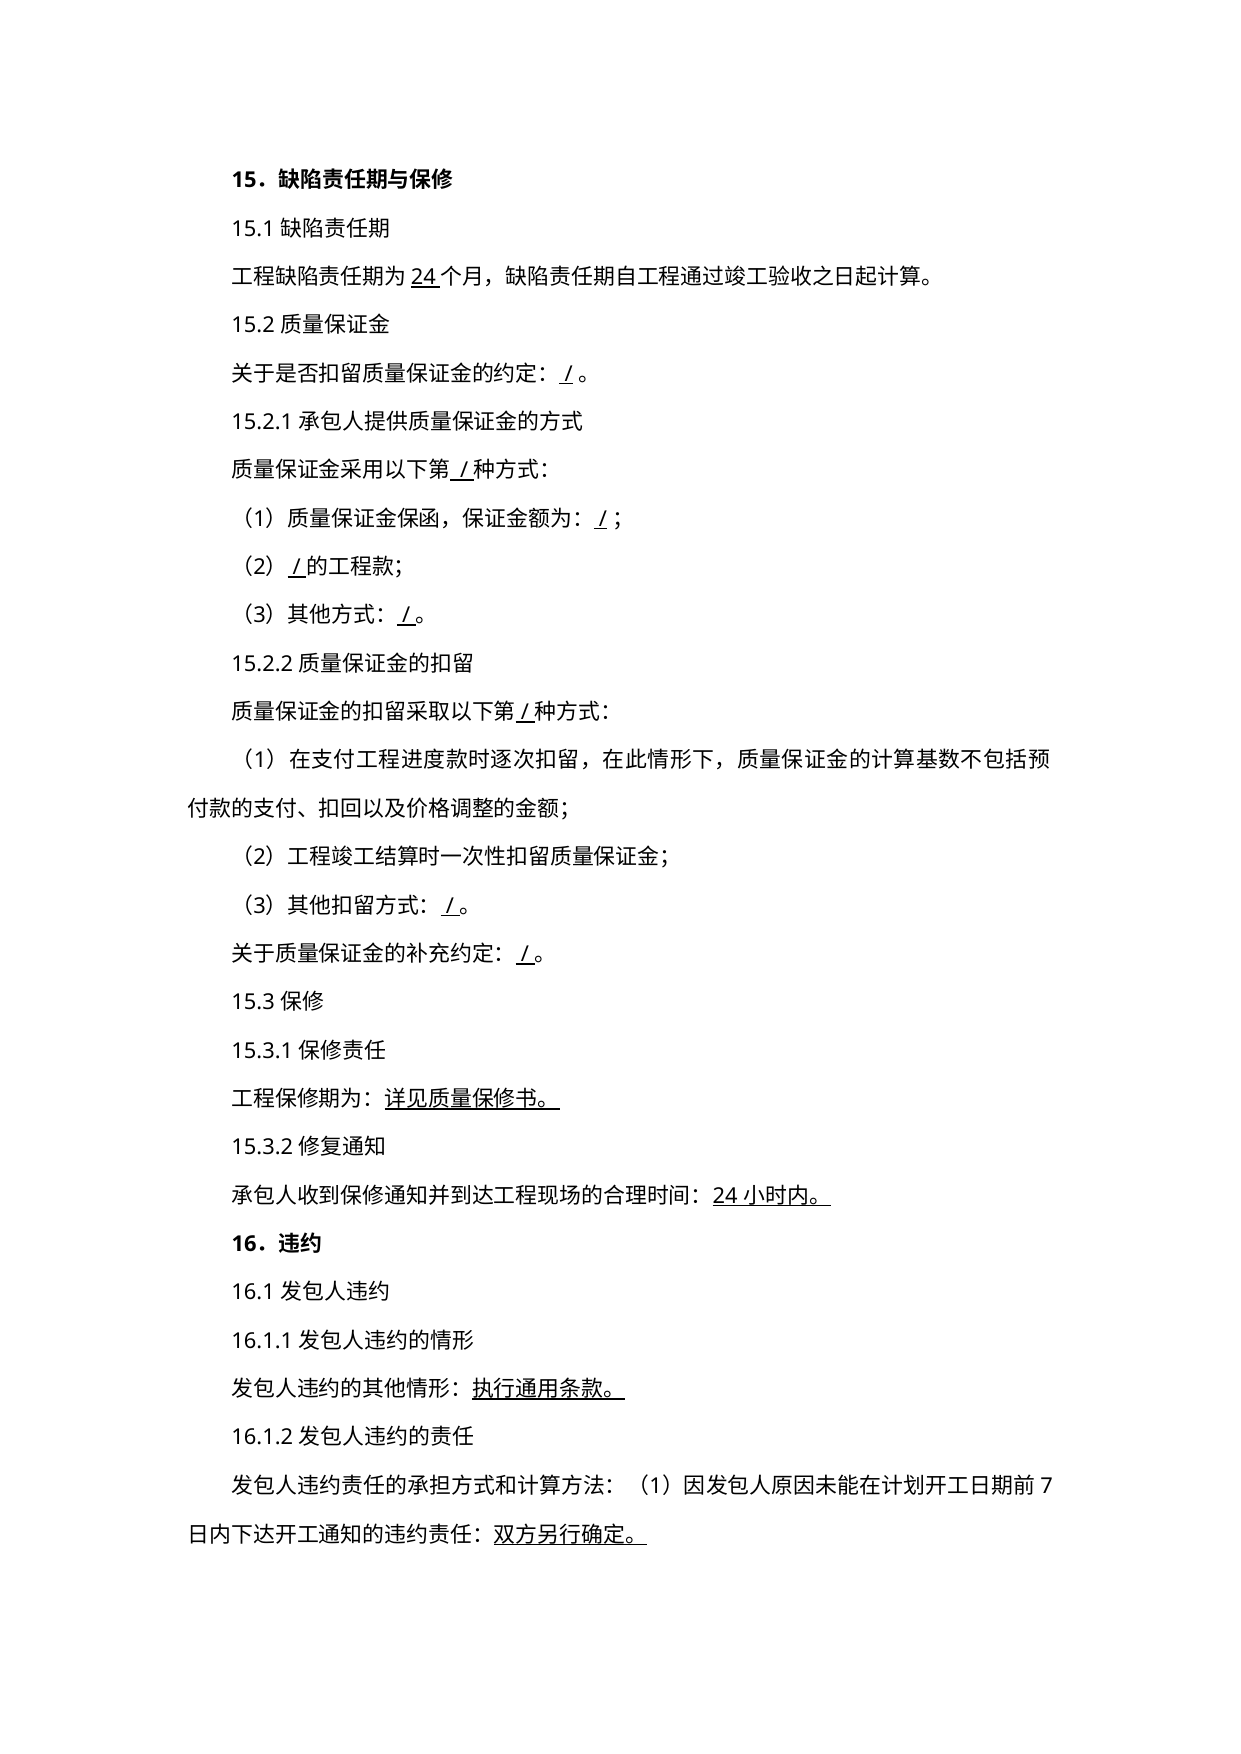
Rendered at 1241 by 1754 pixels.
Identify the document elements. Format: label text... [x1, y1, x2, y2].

text 16.1 发包人违约 [187, 1274, 1053, 1307]
text （1）在支付工程进度款时逐次扣留，在此情形下，质量保证金的计算基数不包括预付款的支付、扣回以及价格调整的金额； [187, 742, 1053, 823]
text 工程保修期为：详见质量保修书。 [187, 1081, 1053, 1113]
text 发包人违约的其他情形：执行通用条款。 [187, 1371, 1053, 1403]
text 15.1 缺陷责任期 [187, 210, 1053, 243]
text 15．缺陷责任期与保修 [187, 162, 1053, 194]
text 16．违约 [187, 1226, 1053, 1258]
text 承包人收到保修通知并到达工程现场的合理时间：24 小时内。 [187, 1177, 1053, 1210]
text （2）工程竣工结算时一次性扣留质量保证金； [187, 839, 1053, 872]
text 16.1.1 发包人违约的情形 [187, 1322, 1053, 1355]
text （3）其他扣留方式： / 。 [187, 887, 1053, 920]
text 15.3.1 保修责任 [187, 1032, 1053, 1065]
text 15.2.1 承包人提供质量保证金的方式 [187, 404, 1053, 436]
text 质量保证金的扣留采取以下第 / 种方式： [187, 694, 1053, 726]
text 15.3 保修 [187, 984, 1053, 1017]
text 关于是否扣留质量保证金的约定： / 。 [187, 355, 1053, 388]
text 工程缺陷责任期为24个月，缺陷责任期自工程通过竣工验收之日起计算。 [187, 259, 1053, 291]
text 15.3.2 修复通知 [187, 1129, 1053, 1162]
text 15.2 质量保证金 [187, 307, 1053, 339]
text 关于质量保证金的补充约定： / 。 [187, 936, 1053, 968]
text 15.2.2 质量保证金的扣留 [187, 645, 1053, 678]
text （3）其他方式： / 。 [187, 597, 1053, 629]
text （2） / 的工程款； [187, 549, 1053, 581]
text （1）质量保证金保函，保证金额为： / ； [187, 500, 1053, 533]
text 16.1.2 发包人违约的责任 [187, 1419, 1053, 1452]
text 发包人违约责任的承担方式和计算方法：（1）因发包人原因未能在计划开工日期前7 日内下达开工通知的违约责任：双方另行确定。 [187, 1467, 1053, 1549]
text 质量保证金采用以下第 / 种方式： [187, 452, 1053, 484]
